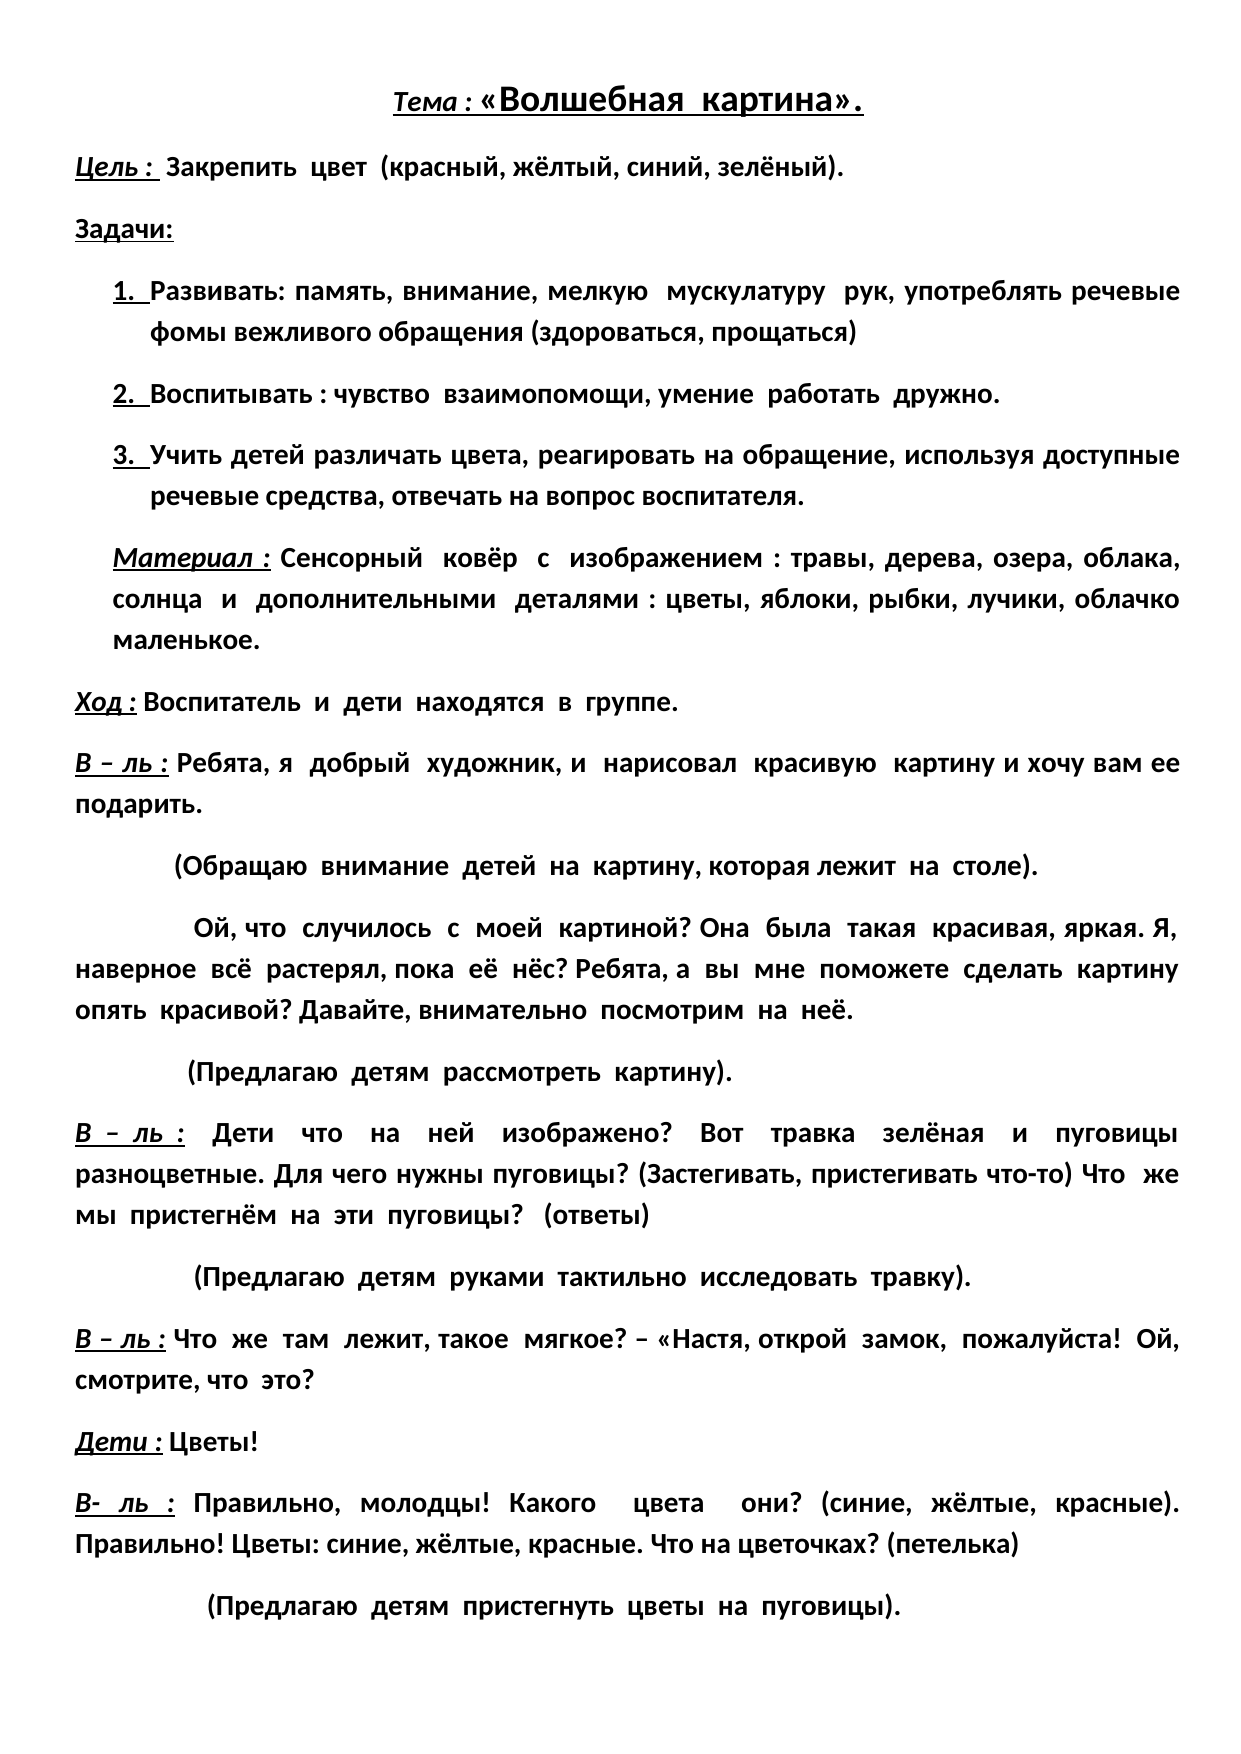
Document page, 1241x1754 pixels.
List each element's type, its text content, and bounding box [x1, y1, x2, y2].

list Воспитывать : чувство взаимопомощи, умение работать дружно. [112, 375, 1181, 410]
text В – ль : Ребята, я добрый художник, и нарисовал красивую картину и хочу вам ее подарить. [75, 744, 1181, 821]
list Учить детей различать цвета, реагировать на обращение, используя доступные речевые средства, отвечать на вопрос воспитателя. [112, 436, 1181, 513]
list Развивать: память, внимание, мелкую мускулатуру рук, употреблять речевые фомы вежливого обращения (здороваться, прощаться) [112, 272, 1181, 348]
text Дети : Цветы! [75, 1423, 1181, 1458]
text В- ль : Правильно, молодцы! Какого цвета они? (синие, жёлтые, красные). Правильно! Цветы: синие, жёлтые, красные. Что на цветочках? (петелька) [75, 1484, 1181, 1561]
text Цель : Закрепить цвет (красный, жёлтый, синий, зелёный). [75, 148, 1181, 184]
text (Предлагаю детям руками тактильно исследовать травку). [75, 1258, 1181, 1294]
text Тема : «Волшебная картина». [75, 75, 1181, 121]
text (Предлагаю детям рассмотреть картину). [75, 1053, 1181, 1088]
text Материал : Сенсорный ковёр с изображением : травы, дерева, озера, облака, солнца и дополнительными деталями : цветы, яблоки, рыбки, лучики, облачко маленькое. [112, 539, 1181, 657]
text Ой, что случилось с моей картиной? Она была такая красивая, яркая. Я, наверное всё растерял, пока её нёс? Ребята, а вы мне поможете сделать картину опять красивой? Давайте, внимательно посмотрим на неё. [75, 909, 1181, 1027]
text В – ль : Дети что на ней изображено? Вот травка зелёная и пуговицы разноцветные. Для чего нужны пуговицы? (Застегивать, пристегивать что-то) Что же мы пристегнём на эти пуговицы? (ответы) [75, 1114, 1181, 1232]
text Задачи: [75, 210, 1181, 246]
text Ход : Воспитатель и дети находятся в группе. [75, 683, 1181, 718]
text В – ль : Что же там лежит, такое мягкое? – «Настя, открой замок, пожалуйста! Ой, смотрите, что это? [75, 1320, 1181, 1396]
text (Обращаю внимание детей на картину, которая лежит на столе). [75, 847, 1181, 883]
text (Предлагаю детям пристегнуть цветы на пуговицы). [75, 1587, 1181, 1623]
